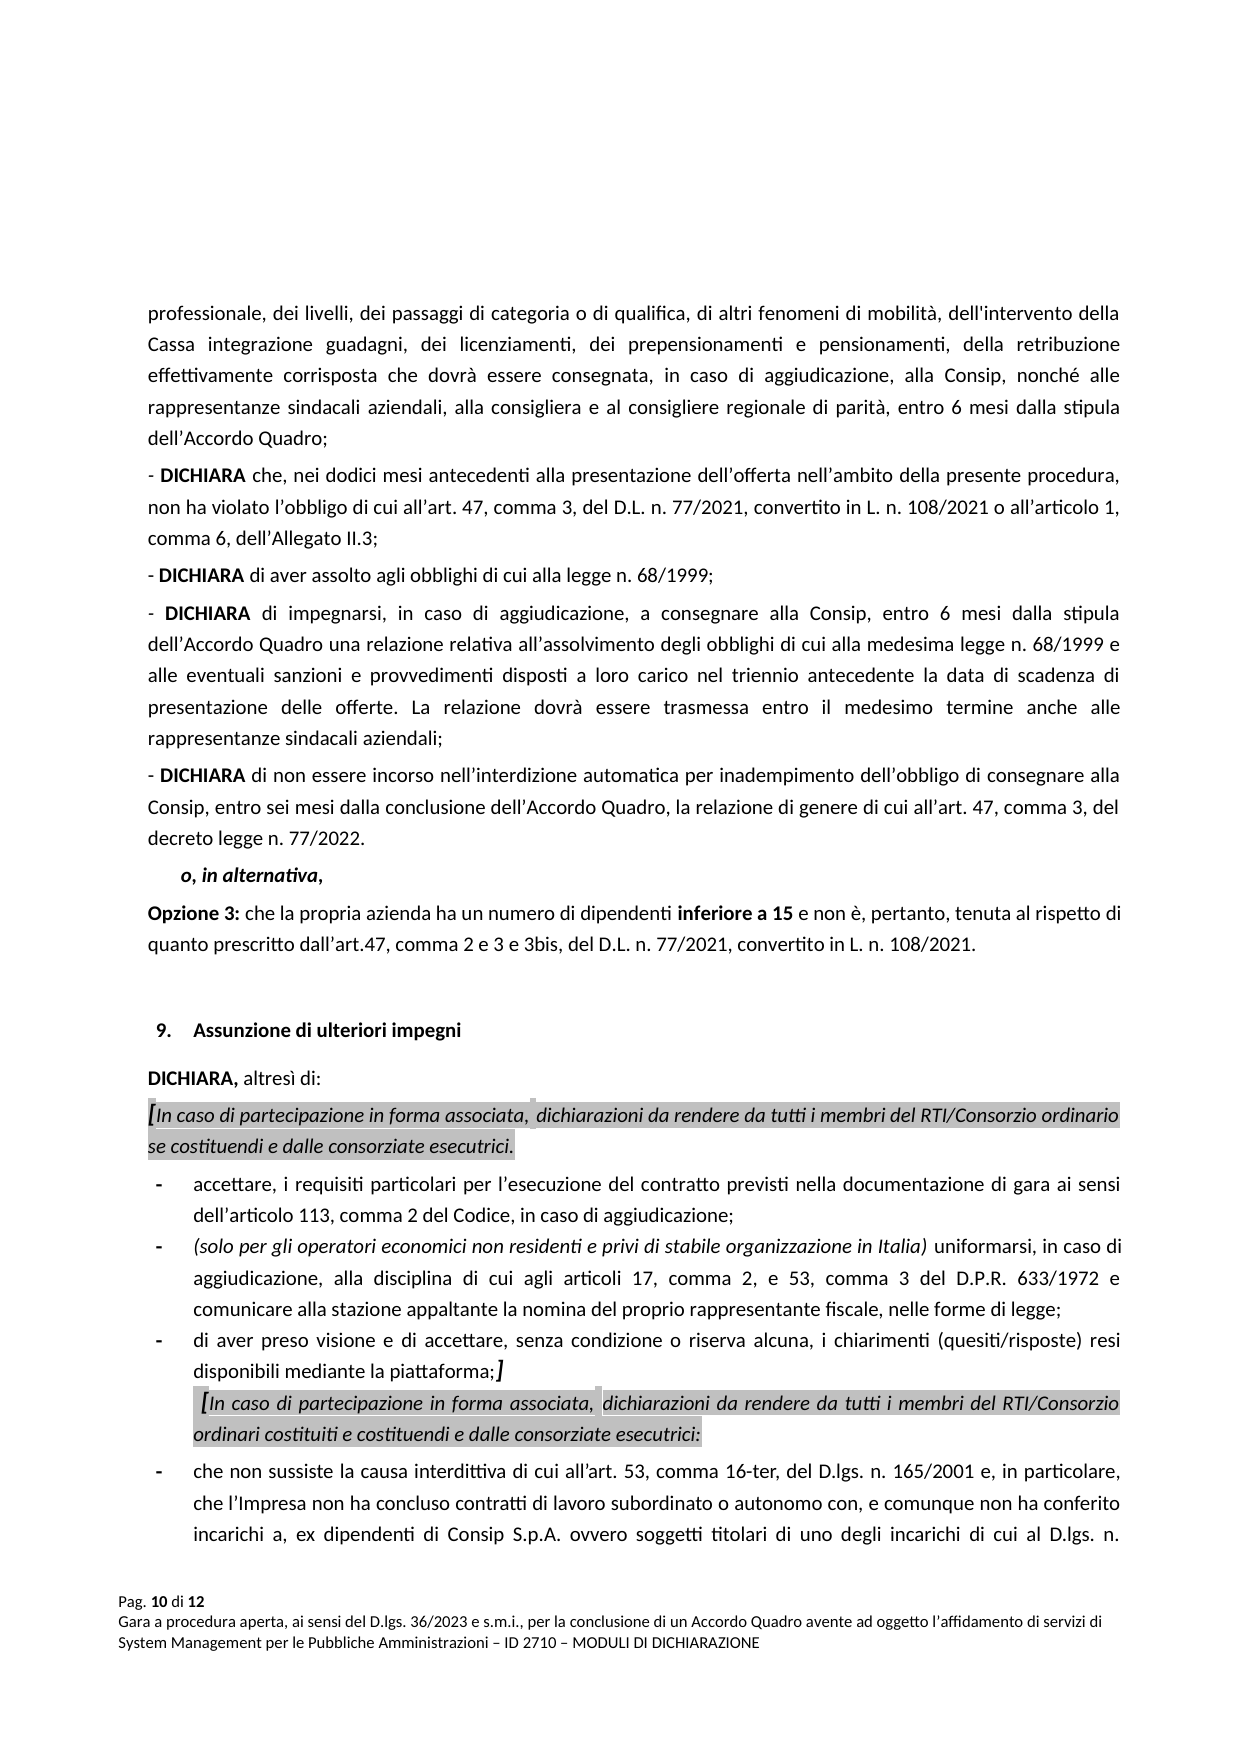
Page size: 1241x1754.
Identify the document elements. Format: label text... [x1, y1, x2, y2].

text - DICHIARA di impegnarsi, in caso di aggiudicazione, a consegnare alla Consip, entro 6 mesi dalla stipula dell’Accordo Quadro una relazione relativa all’assolvimento degli obblighi di cui alla medesima legge n. 68/1999 e alle eventuali sanzioni e provvedimenti disposti a loro carico nel triennio antecedente la data di scadenza di presentazione delle offerte. La relazione dovrà essere trasmessa entro il medesimo termine anche alle rappresentanze sindacali aziendali; [148, 595, 1122, 752]
list (solo per gli operatori economici non residenti e privi di stabile organizzazione in Italia) uniformarsi, in caso di aggiudicazione, alla disciplina di cui agli articoli 17, comma 2, e 53, comma 3 del D.P.R. 633/1972 e comunicare alla stazione appaltante la nomina del proprio rappresentante fiscale, nelle forme di legge; [156, 1229, 1122, 1322]
text - DICHIARA di aver assolto agli obblighi di cui alla legge n. 68/1999; [148, 558, 1122, 589]
list [In caso di partecipazione in forma associata, dichiarazioni da rendere da tutti i membri del RTI/Consorzio ordinari costituiti e costituendi e dalle consorziate esecutrici: [193, 1385, 1122, 1447]
text - DICHIARA di non essere incorso nell’interdizione automatica per inadempimento dell’obbligo di consegnare alla Consip, entro sei mesi dalla conclusione dell’Accordo Quadro, la relazione di genere di cui all’art. 47, comma 3, del decreto legge n. 77/2022. [148, 758, 1122, 852]
text Opzione 3: che la propria azienda ha un numero di dipendenti inferiore a 15 e non è, pertanto, tenuta al rispetto di quanto prescritto dall’art.47, comma 2 e 3 e 3bis, del D.L. n. 77/2021, convertito in L. n. 108/2021. [148, 895, 1122, 958]
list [156, 1454, 1122, 1547]
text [148, 295, 1122, 452]
list di aver preso visione e di accettare, senza condizione o riserva alcuna, i chiarimenti (quesiti/risposte) resi disponibili mediante la piattaforma;] [156, 1322, 1122, 1385]
list accettare, i requisiti particolari per l’esecuzione del contratto previsti nella documentazione di gara ai sensi dell’articolo 113, comma 2 del Codice, in caso di aggiudicazione; [156, 1166, 1122, 1229]
text DICHIARA, altresì di: [148, 1060, 1122, 1091]
text o, in alternativa, [148, 858, 1122, 889]
text - DICHIARA che, nei dodici mesi antecedenti alla presentazione dell’offerta nell’ambito della presente procedura, non ha violato l’obbligo di cui all’art. 47, comma 3, del D.L. n. 77/2021, convertito in L. n. 108/2021 o all’articolo 1, comma 6, dell’Allegato II.3; [148, 458, 1122, 552]
text [In caso di partecipazione in forma associata, dichiarazioni da rendere da tutti i membri del RTI/Consorzio ordinario se costituendi e dalle consorziate esecutrici. [148, 1097, 1122, 1160]
list Assunzione di ulteriori impegni [156, 1012, 1122, 1043]
